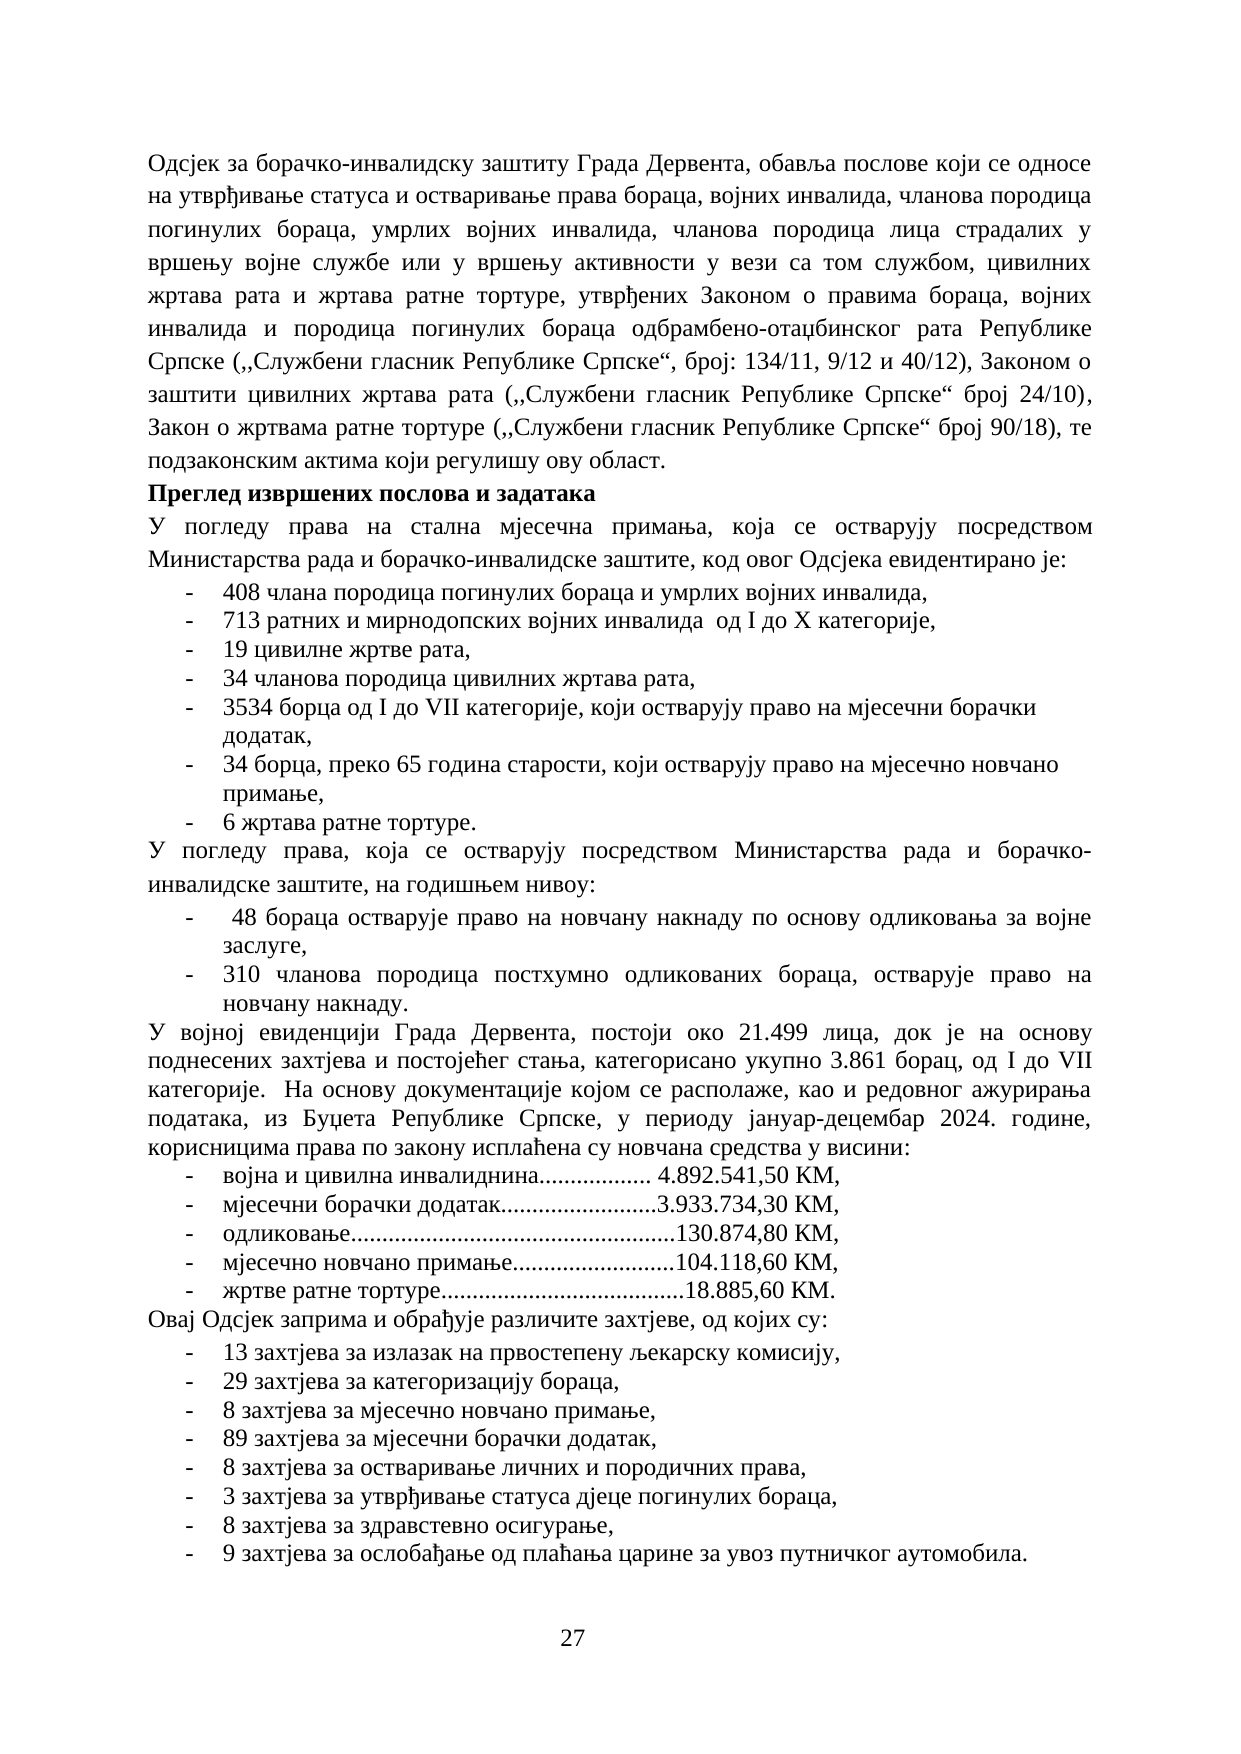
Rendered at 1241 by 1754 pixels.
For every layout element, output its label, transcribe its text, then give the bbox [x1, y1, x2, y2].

list 8 захтјева за остваривање личних и породичних права, [185, 1452, 1093, 1481]
list 310 чланова породица постхумно одликованих бораца, остварује право на новчану накнаду. [185, 959, 1093, 1017]
list 29 захтјева за категоризацију бораца, [185, 1366, 1093, 1395]
list 3 захтјева за утврђивање статуса дјеце погинулих бораца, [185, 1481, 1093, 1510]
list мјесечно новчано примање..........................104.118,60 КМ, [185, 1247, 1093, 1275]
list 34 чланова породица цивилних жртава рата, [185, 663, 1093, 692]
list 8 захтјева за здравстевно осигурање, [185, 1510, 1093, 1538]
list 48 бораца остварује право на новчану накнаду по основу одликовања за војне заслуге, [185, 902, 1093, 959]
list 408 члана породица погинулих бораца и умрлих војних инвалида, [185, 577, 1093, 606]
list војна и цивилна инвалиднина.................. 4.892.541,50 КМ, [185, 1160, 1093, 1189]
text У погледу права на стална мјесечна примања, која се остварују посредством Министарства рада и борачко-инвалидске заштите, код овог Одсјека евидентирано је: [148, 511, 1093, 573]
text У војној евиденцији Града Дервента, постоји око 21.499 лица, док је на основу поднесених захтјева и постојећег стања, категорисано укупно 3.861 борац, од I дo VII категорије. На основу документације којом се располаже, као и редовног ажурирања података, из Буџета Републике Српске, у периоду јануар-децембар 2024. године, корисницима права по закону исплаћена су новчана средства у висини: [148, 1017, 1093, 1160]
list 89 захтјева за мјесечни борачки додатак, [185, 1423, 1093, 1452]
list жртве ратне тортуре.......................................18.885,60 КМ. [185, 1275, 1093, 1304]
text Преглед извршених послова и задатака [148, 478, 1093, 507]
list 3534 борца од I до VII категорије, који остварују право на мјесечни борачки додатак, [185, 692, 1093, 749]
text Овај Одсјек заприма и обрађује различите захтјеве, од којих су: [148, 1304, 1093, 1333]
list одликовање....................................................130.874,80 КМ, [185, 1218, 1093, 1247]
list 8 захтјева за мјесечно новчано примање, [185, 1395, 1093, 1423]
list 19 цивилне жртве рата, [185, 634, 1093, 663]
list 34 борца, преко 65 година старости, који остварују право на мјесечно новчано примање, [185, 749, 1093, 807]
text У погледу права, која се остварују посредством Министарства рада и борачко-инвалидске заштите, на годишњем нивоу: [148, 836, 1093, 897]
text Одсјек за борачко-инвалидску заштиту Града Дервента, обавља послове који се односе на утврђивање статуса и остваривање права бораца, војних инвалида, чланова породица погинулих бораца, умрлих војних инвалида, чланова породица лица страдалих у вршењу војне службе или у вршењу активности у вези са том службом, цивилних жртава рата и жртава ратне тортуре, утврђених Законом о правима бораца, војних инвалида и породица погинулих бораца одбрамбено-отаџбинског рата Републике Српске (,,Службени гласник Републике Српске“, број: 134/11, 9/12 и 40/12), Законом о заштити цивилних жртава рата (,,Службени гласник Републике Српске“ број 24/10), Закон о жртвама ратне тортуре (,,Службени гласник Републике Српске“ број 90/18), те подзаконским актима који регулишу ову област. [148, 148, 1093, 473]
list 713 ратних и мирнодопских војних инвалида од I до X категорије, [185, 606, 1093, 634]
list 6 жртава ратне тортуре. [185, 807, 1093, 836]
list 9 захтјева за ослобађање од плаћања царине за увоз путничког аутомобила. [185, 1538, 1093, 1567]
list 13 захтјева за излазак на првостепену љекарску комисију, [185, 1337, 1093, 1366]
list мјесечни борачки додатак.........................3.933.734,30 КМ, [185, 1189, 1093, 1218]
